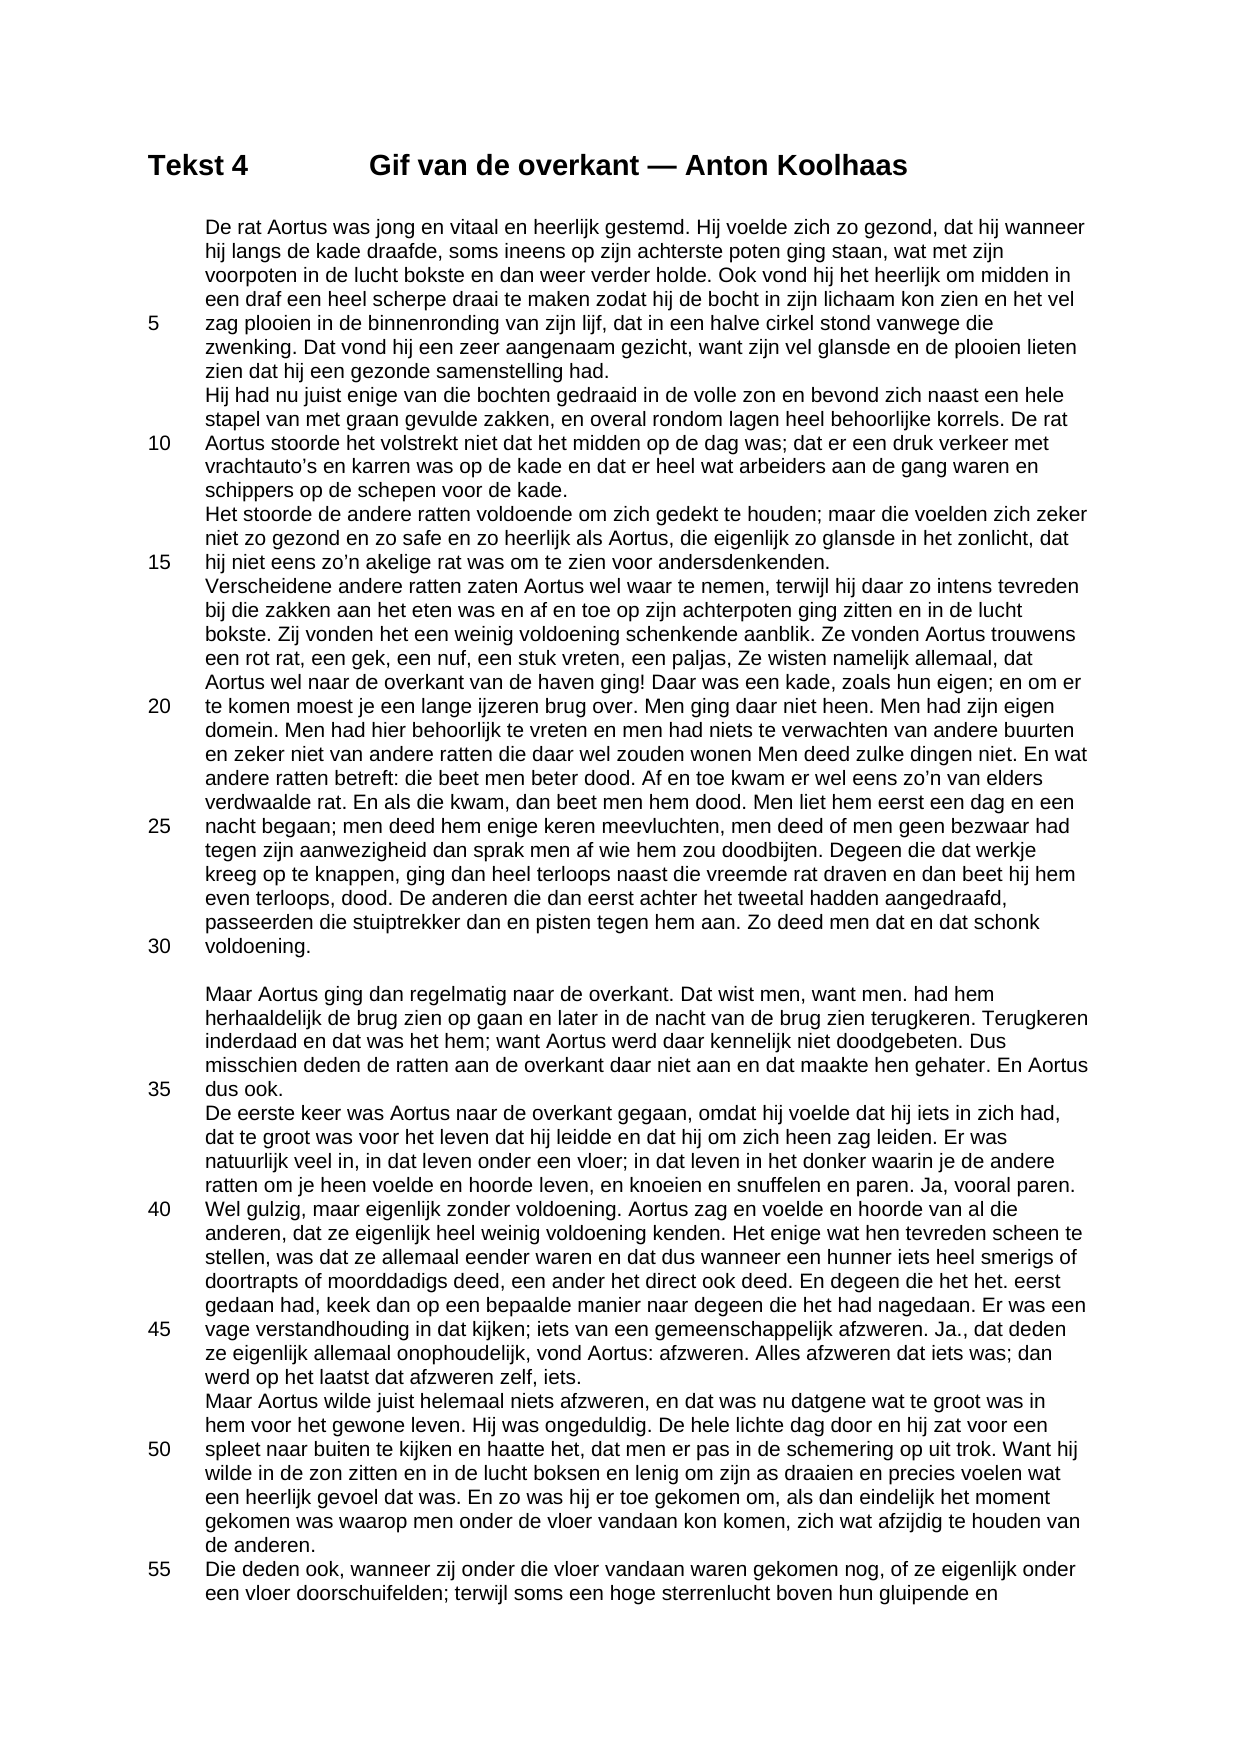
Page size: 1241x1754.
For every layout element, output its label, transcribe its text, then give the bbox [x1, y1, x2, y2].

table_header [136, 215, 193, 1604]
text Tekst 4 Gif van de overkant — Anton Koolhaas [148, 148, 1093, 181]
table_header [194, 215, 1104, 1604]
